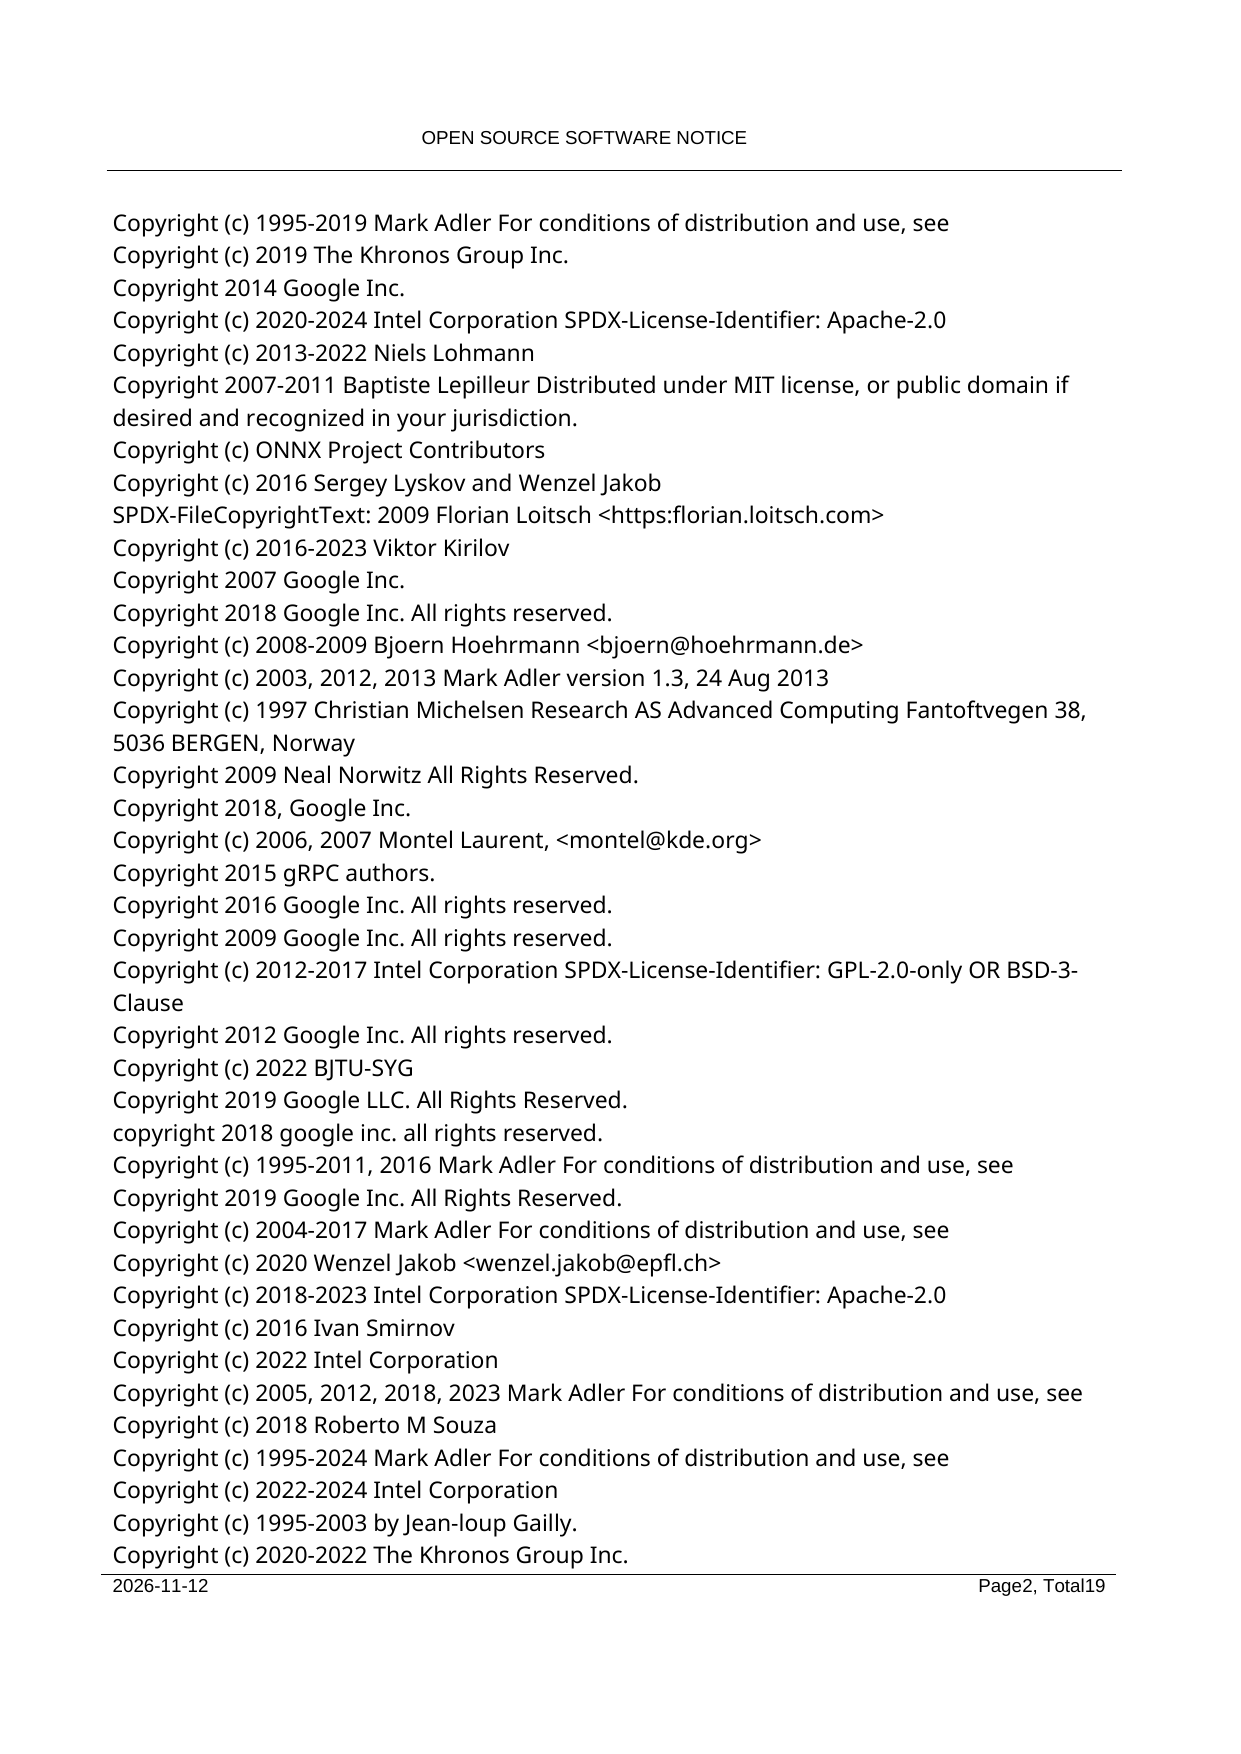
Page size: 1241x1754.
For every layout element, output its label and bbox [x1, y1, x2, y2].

text [112, 206, 1128, 1571]
